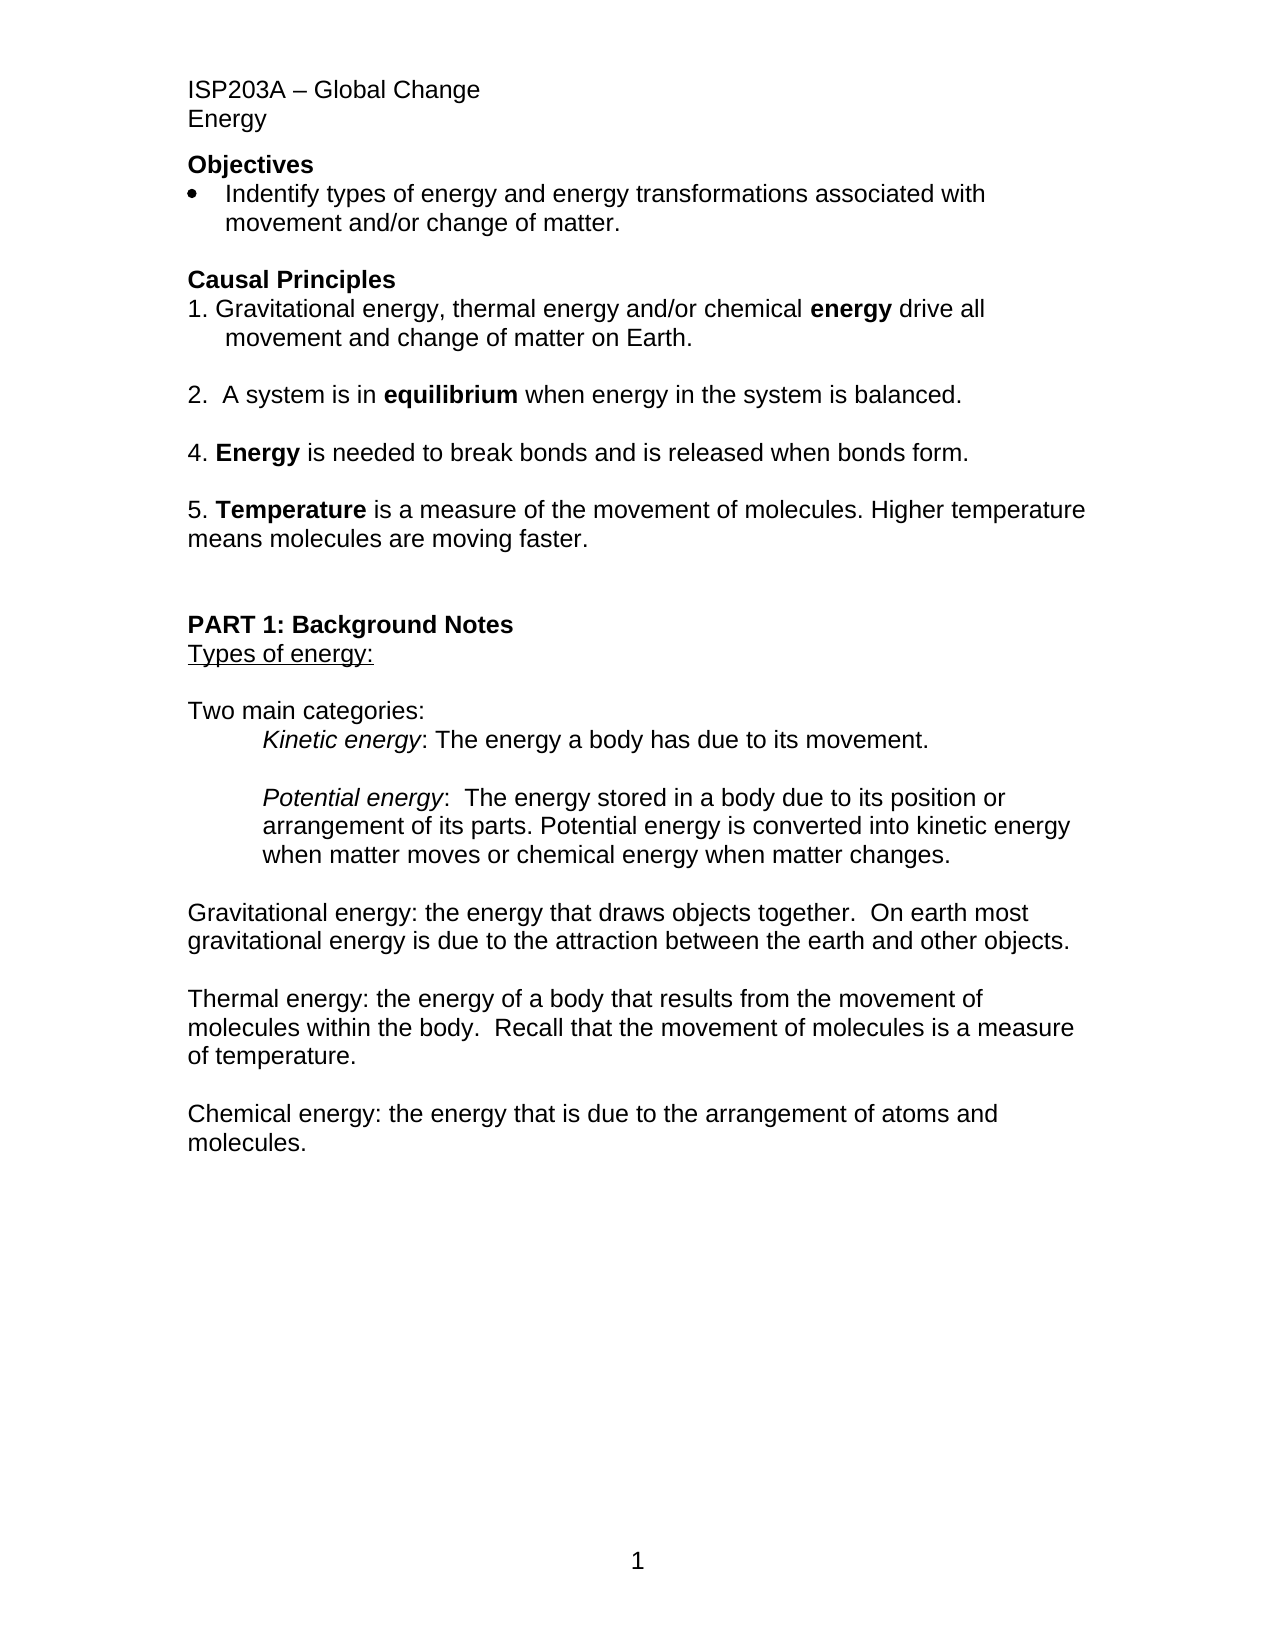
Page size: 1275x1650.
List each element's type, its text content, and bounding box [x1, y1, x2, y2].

text Types of energy: [187, 639, 1087, 668]
text 4. Energy is needed to break bonds and is released when bonds form. [187, 438, 1087, 466]
text Potential energy: The energy stored in a body due to its position or arrangement of its parts. Potential energy is converted into kinetic energy when matter moves or chemical energy when matter changes. [262, 783, 1087, 869]
text Objectives [187, 150, 1087, 179]
text Kinetic energy: The energy a body has due to its movement. [187, 725, 1087, 754]
text 2. A system is in equilibrium when energy in the system is balanced. [187, 380, 1087, 409]
text 1. Gravitational energy, thermal energy and/or chemical energy drive all movement and change of matter on Earth. [187, 294, 1087, 351]
text Causal Principles [187, 265, 1087, 294]
text Chemical energy: the energy that is due to the arrangement of atoms and molecules. [187, 1099, 1087, 1156]
list Indentify types of energy and energy transformations associated with movement and/or change of matter. [187, 179, 1087, 236]
text Gravitational energy: the energy that draws objects together. On earth most gravitational energy is due to the attraction between the earth and other objects. [187, 898, 1087, 955]
text 5. Temperature is a measure of the movement of molecules. Higher temperature means molecules are moving faster. [187, 495, 1087, 553]
text PART 1: Background Notes [187, 610, 1087, 639]
text Two main categories: [187, 696, 1087, 725]
text Thermal energy: the energy of a body that results from the movement of molecules within the body. Recall that the movement of molecules is a measure of temperature. [187, 984, 1087, 1070]
